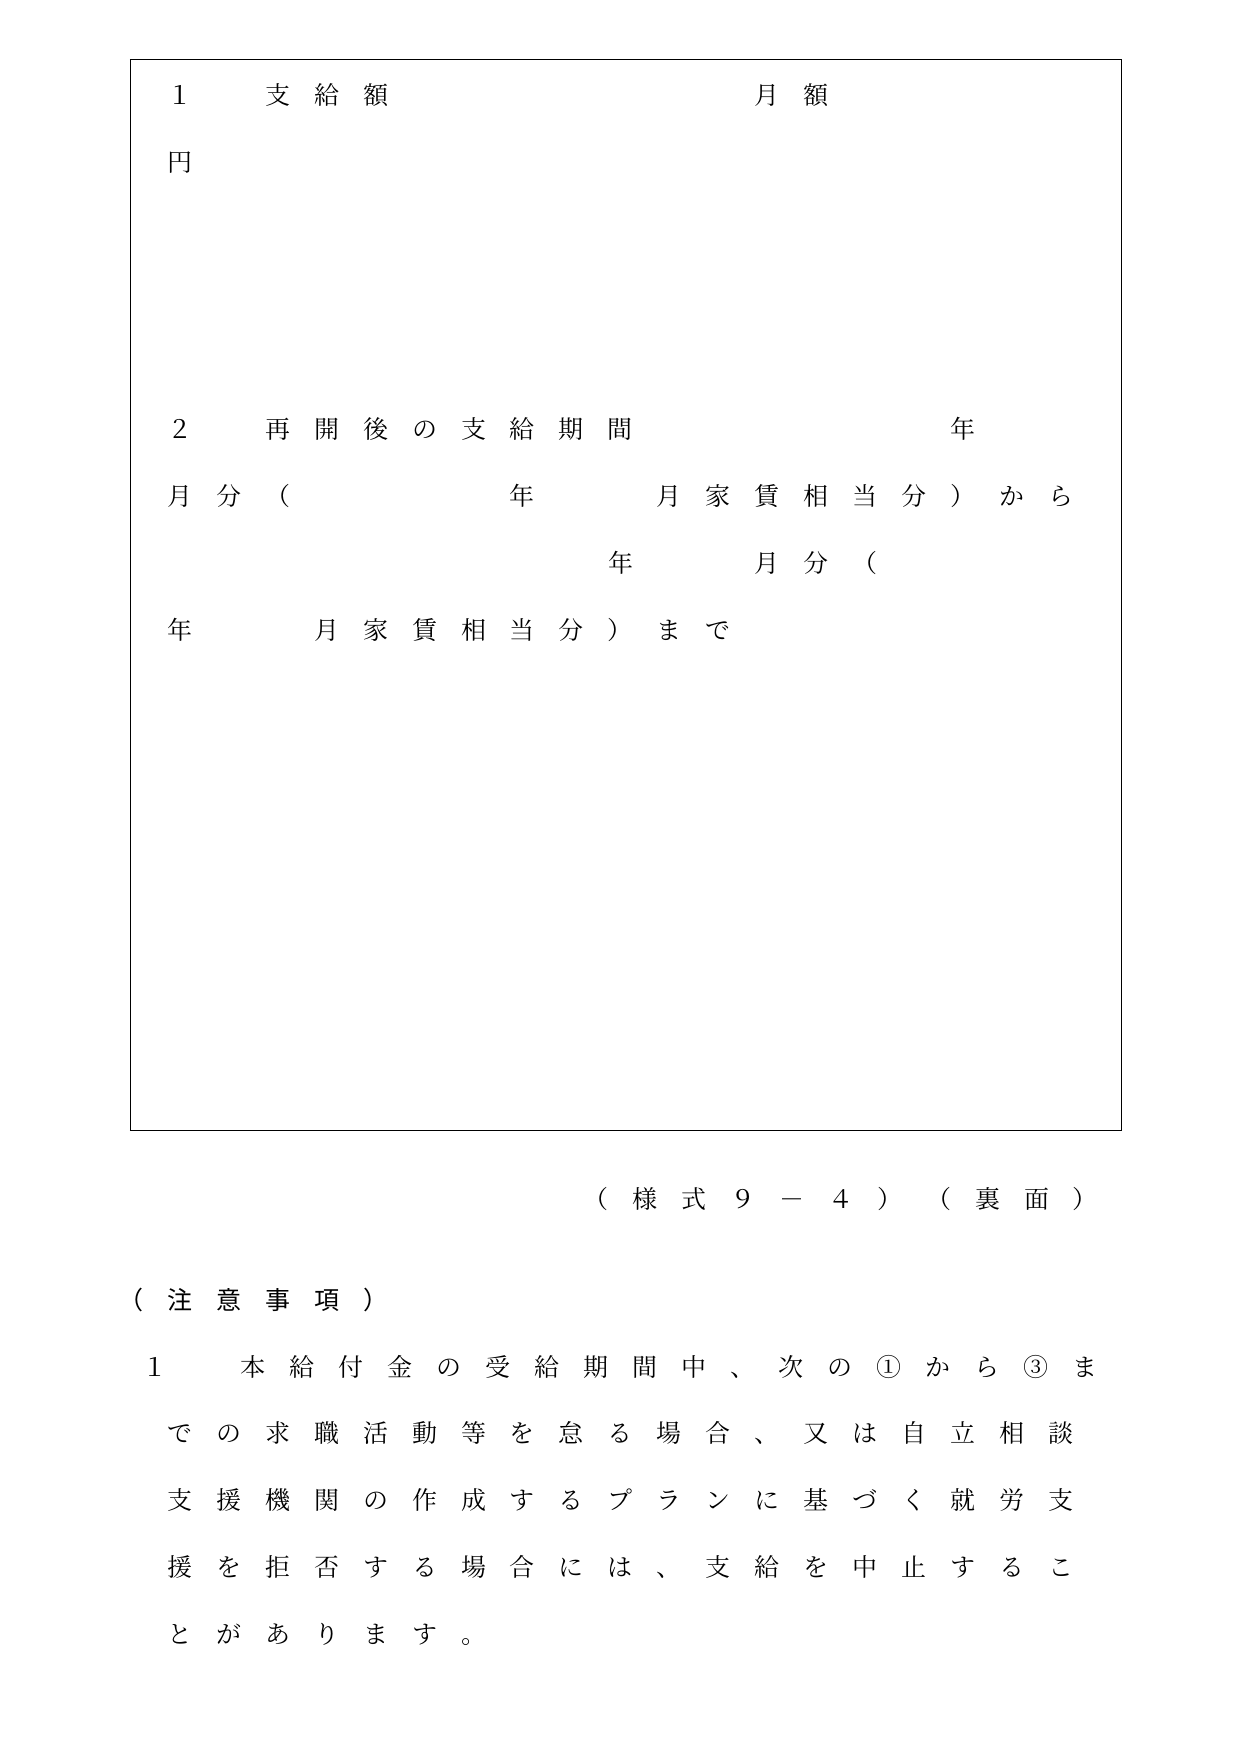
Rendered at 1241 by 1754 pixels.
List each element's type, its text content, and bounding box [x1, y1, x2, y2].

text （様式９－４）（裏面） [118, 1165, 1122, 1232]
text １ 本給付金の受給期間中、次の①から③までの求職活動等を怠る場合、又は自立相談支援機関の作成するプランに基づく就労支援を拒否する場合には、支給を中止することがあります。 [143, 1332, 1122, 1666]
text （注意事項） [118, 1265, 1122, 1332]
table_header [131, 60, 1121, 1130]
